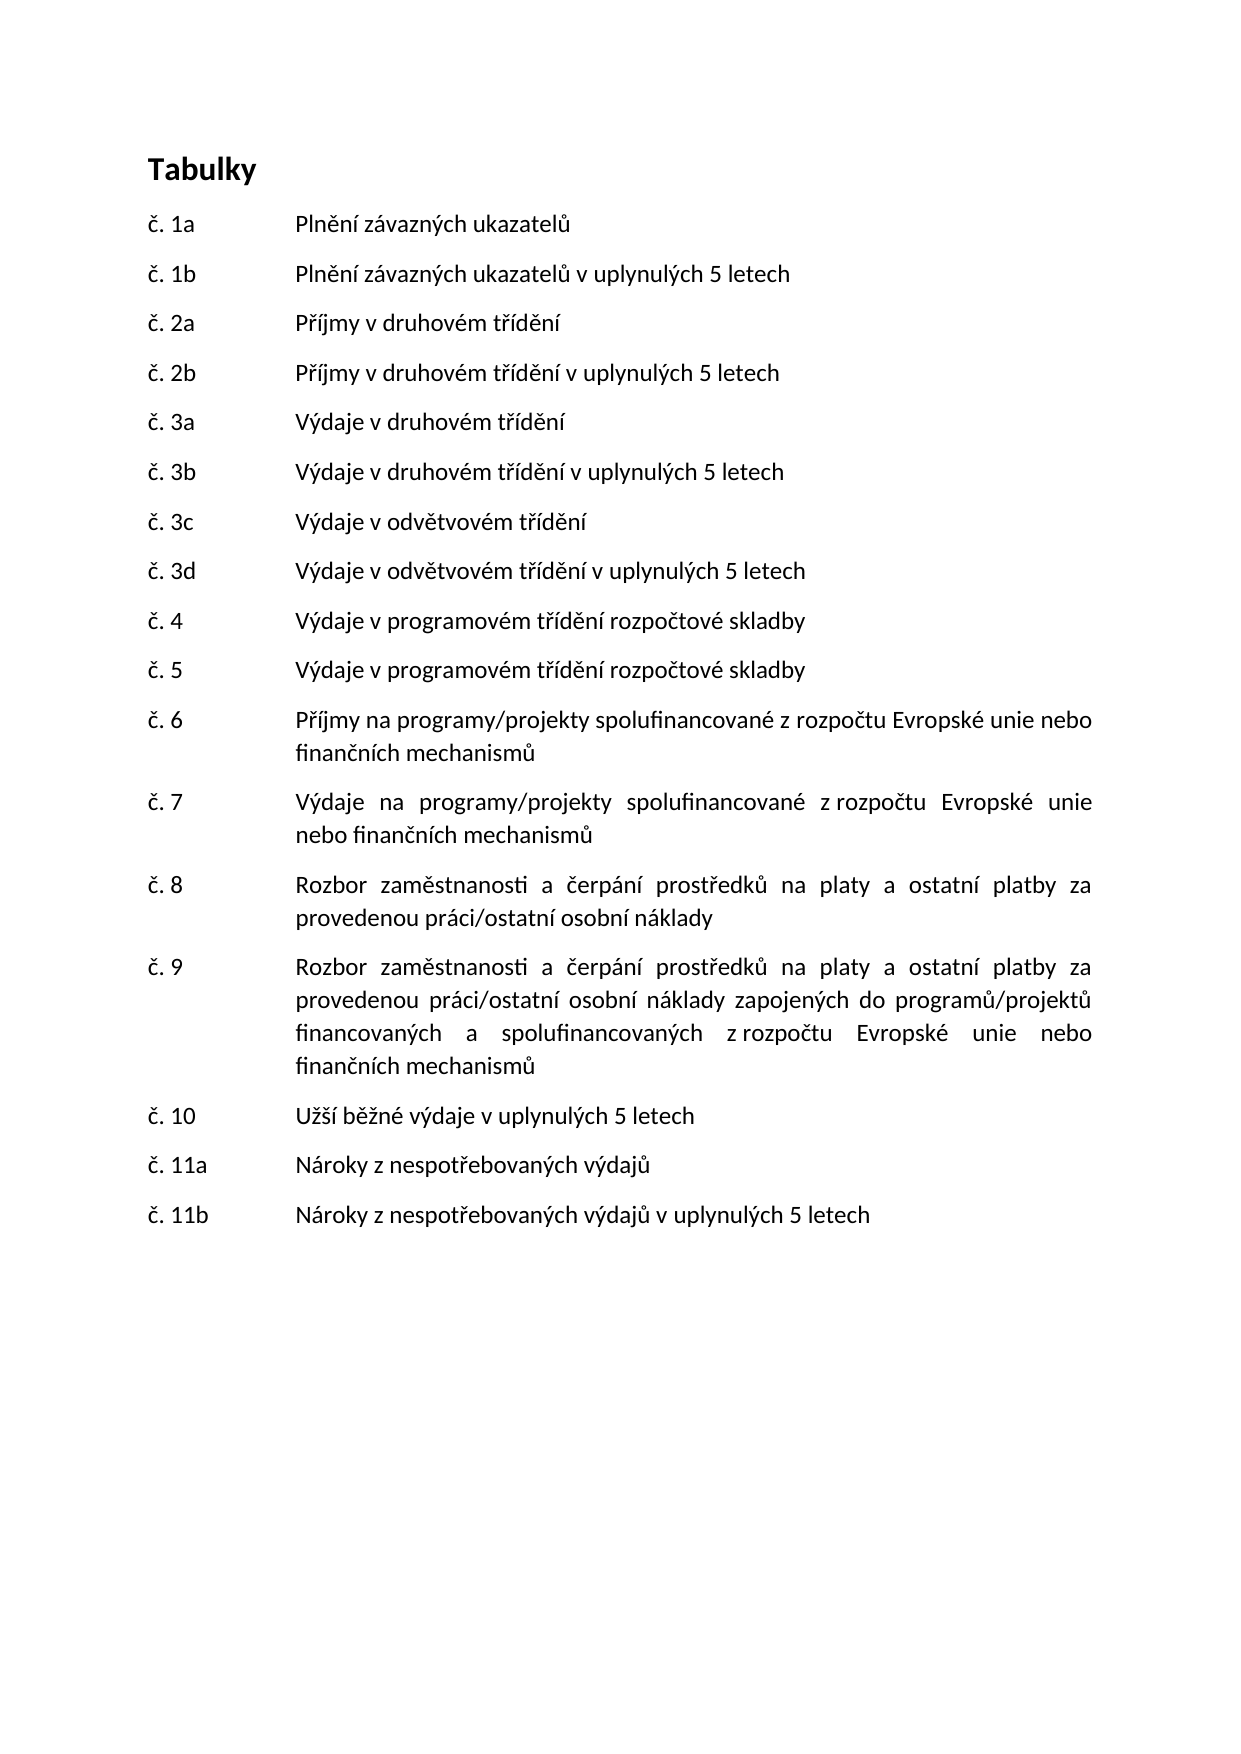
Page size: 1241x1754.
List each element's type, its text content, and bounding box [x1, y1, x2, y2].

text č. 10 Užší běžné výdaje v uplynulých 5 letech [148, 1100, 1093, 1130]
text č. 11b Nároky z nespotřebovaných výdajů v uplynulých 5 letech [148, 1199, 1093, 1229]
text č. 3d Výdaje v odvětvovém třídění v uplynulých 5 letech [148, 555, 1093, 586]
text č. 1a Plnění závazných ukazatelů [148, 208, 1093, 239]
text č. 8 Rozbor zaměstnanosti a čerpání prostředků na platy a ostatní platby za provedenou práci/ostatní osobní náklady [148, 869, 1093, 932]
text č. 7 Výdaje na programy/projekty spolufinancované z rozpočtu Evropské unie nebo finančních mechanismů [148, 787, 1093, 850]
text č. 3b Výdaje v druhovém třídění v uplynulých 5 letech [148, 456, 1093, 487]
text č. 4 Výdaje v programovém třídění rozpočtové skladby [148, 605, 1093, 635]
text č. 3c Výdaje v odvětvovém třídění [148, 506, 1093, 536]
text Tabulky [148, 148, 1093, 188]
text č. 11a Nároky z nespotřebovaných výdajů [148, 1149, 1093, 1180]
text č. 9 Rozbor zaměstnanosti a čerpání prostředků na platy a ostatní platby za provedenou práci/ostatní osobní náklady zapojených do programů/projektů financovaných a spolufinancovaných z rozpočtu Evropské unie nebo finančních mechanismů [148, 952, 1093, 1081]
text č. 6 Příjmy na programy/projekty spolufinancované z rozpočtu Evropské unie nebo finančních mechanismů [148, 704, 1093, 767]
text č. 2b Příjmy v druhovém třídění v uplynulých 5 letech [148, 357, 1093, 387]
text č. 2a Příjmy v druhovém třídění [148, 307, 1093, 338]
text č. 3a Výdaje v druhovém třídění [148, 407, 1093, 437]
text č. 1b Plnění závazných ukazatelů v uplynulých 5 letech [148, 258, 1093, 288]
text č. 5 Výdaje v programovém třídění rozpočtové skladby [148, 654, 1093, 685]
